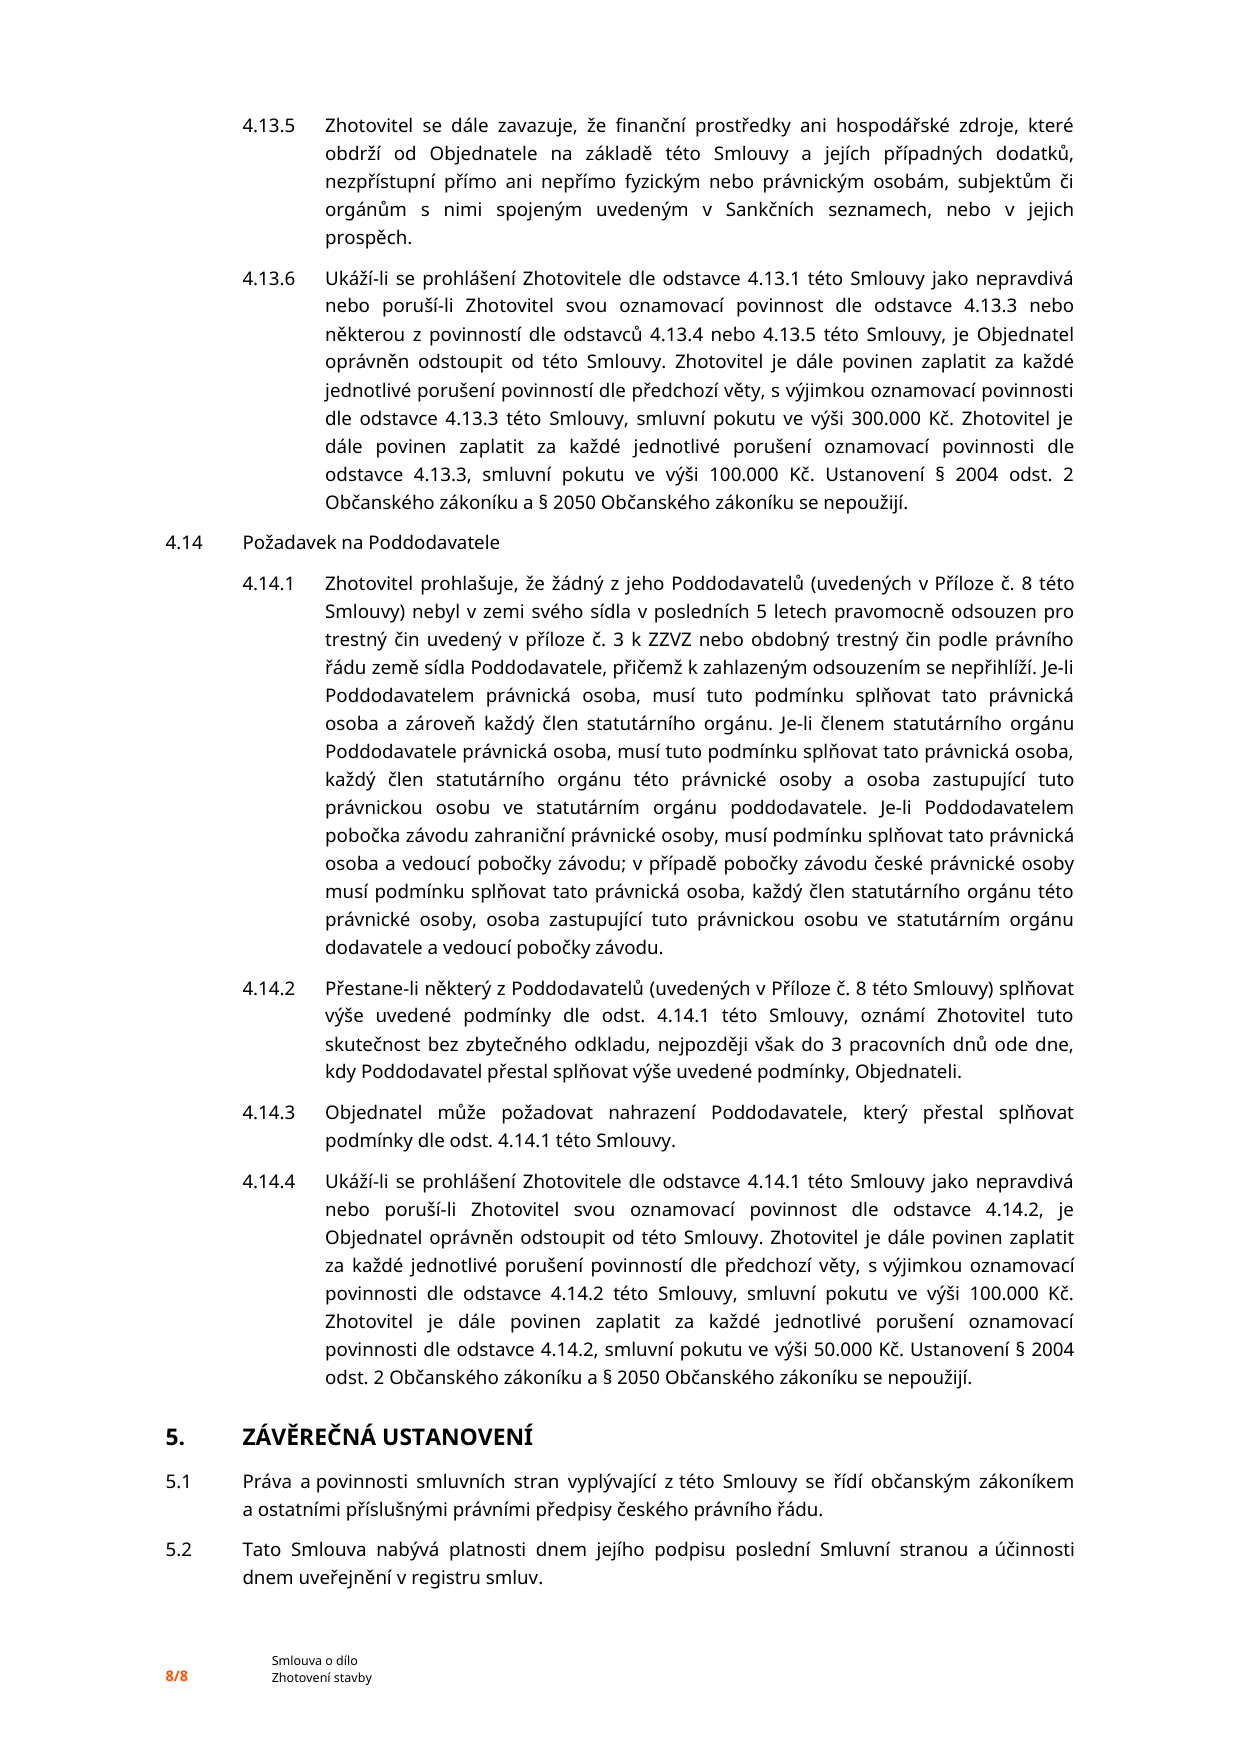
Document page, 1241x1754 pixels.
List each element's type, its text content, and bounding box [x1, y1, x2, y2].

text Zhotovitel prohlašuje, že žádný z jeho Poddodavatelů (uvedených v Příloze č. 8 této Smlouvy) nebyl v zemi svého sídla v posledních 5 letech pravomocně odsouzen pro trestný čin uvedený v příloze č. 3 k ZZVZ nebo obdobný trestný čin podle právního řádu země sídla Poddodavatele, přičemž k zahlazeným odsouzením se nepřihlíží. Je-li Poddodavatelem právnická osoba, musí tuto podmínku splňovat tato právnická osoba a zároveň každý člen statutárního orgánu. Je-li členem statutárního orgánu Poddodavatele právnická osoba, musí tuto podmínku splňovat tato právnická osoba, každý člen statutárního orgánu této právnické osoby a osoba zastupující tuto právnickou osobu ve statutárním orgánu poddodavatele. Je-li Poddodavatelem pobočka závodu zahraniční právnické osoby, musí podmínku splňovat tato právnická osoba a vedoucí pobočky závodu; v případě pobočky závodu české právnické osoby musí podmínku splňovat tato právnická osoba, každý člen statutárního orgánu této právnické osoby, osoba zastupující tuto právnickou osobu ve statutárním orgánu dodavatele a vedoucí pobočky závodu. [242, 570, 1075, 960]
text Požadavek na Poddodavatele [165, 529, 1075, 555]
text Práva a povinnosti smluvních stran vyplývající z této Smlouvy se řídí občanským zákoníkem a ostatními příslušnými právními předpisy českého právního řádu. [165, 1468, 1075, 1522]
text Objednatel může požadovat nahrazení Poddodavatele, který přestal splňovat podmínky dle odst. 4.14.1 této Smlouvy. [242, 1099, 1075, 1153]
text Ukáží-li se prohlášení Zhotovitele dle odstavce 4.14.1 této Smlouvy jako nepravdivá nebo poruší-li Zhotovitel svou oznamovací povinnost dle odstavce 4.14.2, je Objednatel oprávněn odstoupit od této Smlouvy. Zhotovitel je dále povinen zaplatit za každé jednotlivé porušení povinností dle předchozí věty, s výjimkou oznamovací povinnosti dle odstavce 4.14.2 této Smlouvy, smluvní pokutu ve výši 100.000 Kč. Zhotovitel je dále povinen zaplatit za každé jednotlivé porušení oznamovací povinnosti dle odstavce 4.14.2, smluvní pokutu ve výši 50.000 Kč. Ustanovení § 2004 odst. 2 Občanského zákoníku a § 2050 Občanského zákoníku se nepoužijí. [242, 1168, 1075, 1389]
text Tato Smlouva nabývá platnosti dnem jejího podpisu poslední Smluvní stranou a účinnosti dnem uveřejnění v registru smluv. [165, 1537, 1075, 1590]
list Zhotovitel se dále zavazuje, že finanční prostředky ani hospodářské zdroje, které obdrží od Objednatele na základě této Smlouvy a jejích případných dodatků, nezpřístupní přímo ani nepřímo fyzickým nebo právnickým osobám, subjektům či orgánům s nimi spojeným uvedeným v Sankčních seznamech, nebo v jejich prospěch. [242, 112, 1075, 250]
list Ukáží-li se prohlášení Zhotovitele dle odstavce 4.13.1 této Smlouvy jako nepravdivá nebo poruší-li Zhotovitel svou oznamovací povinnost dle odstavce 4.13.3 nebo některou z povinností dle odstavců 4.13.4 nebo 4.13.5 této Smlouvy, je Objednatel oprávněn odstoupit od této Smlouvy. Zhotovitel je dále povinen zaplatit za každé jednotlivé porušení povinností dle předchozí věty, s výjimkou oznamovací povinnosti dle odstavce 4.13.3 této Smlouvy, smluvní pokutu ve výši 300.000 Kč. Zhotovitel je dále povinen zaplatit za každé jednotlivé porušení oznamovací povinnosti dle odstavce 4.13.3, smluvní pokutu ve výši 100.000 Kč. Ustanovení § 2004 odst. 2 Občanského zákoníku a § 2050 Občanského zákoníku se nepoužijí. [242, 265, 1075, 514]
text Přestane-li některý z Poddodavatelů (uvedených v Příloze č. 8 této Smlouvy) splňovat výše uvedené podmínky dle odst. 4.14.1 této Smlouvy, oznámí Zhotovitel tuto skutečnost bez zbytečného odkladu, nejpozději však do 3 pracovních dnů ode dne, kdy Poddodavatel přestal splňovat výše uvedené podmínky, Objednateli. [242, 975, 1075, 1084]
text ZÁVĚREČNÁ USTANOVENÍ [165, 1421, 1075, 1452]
